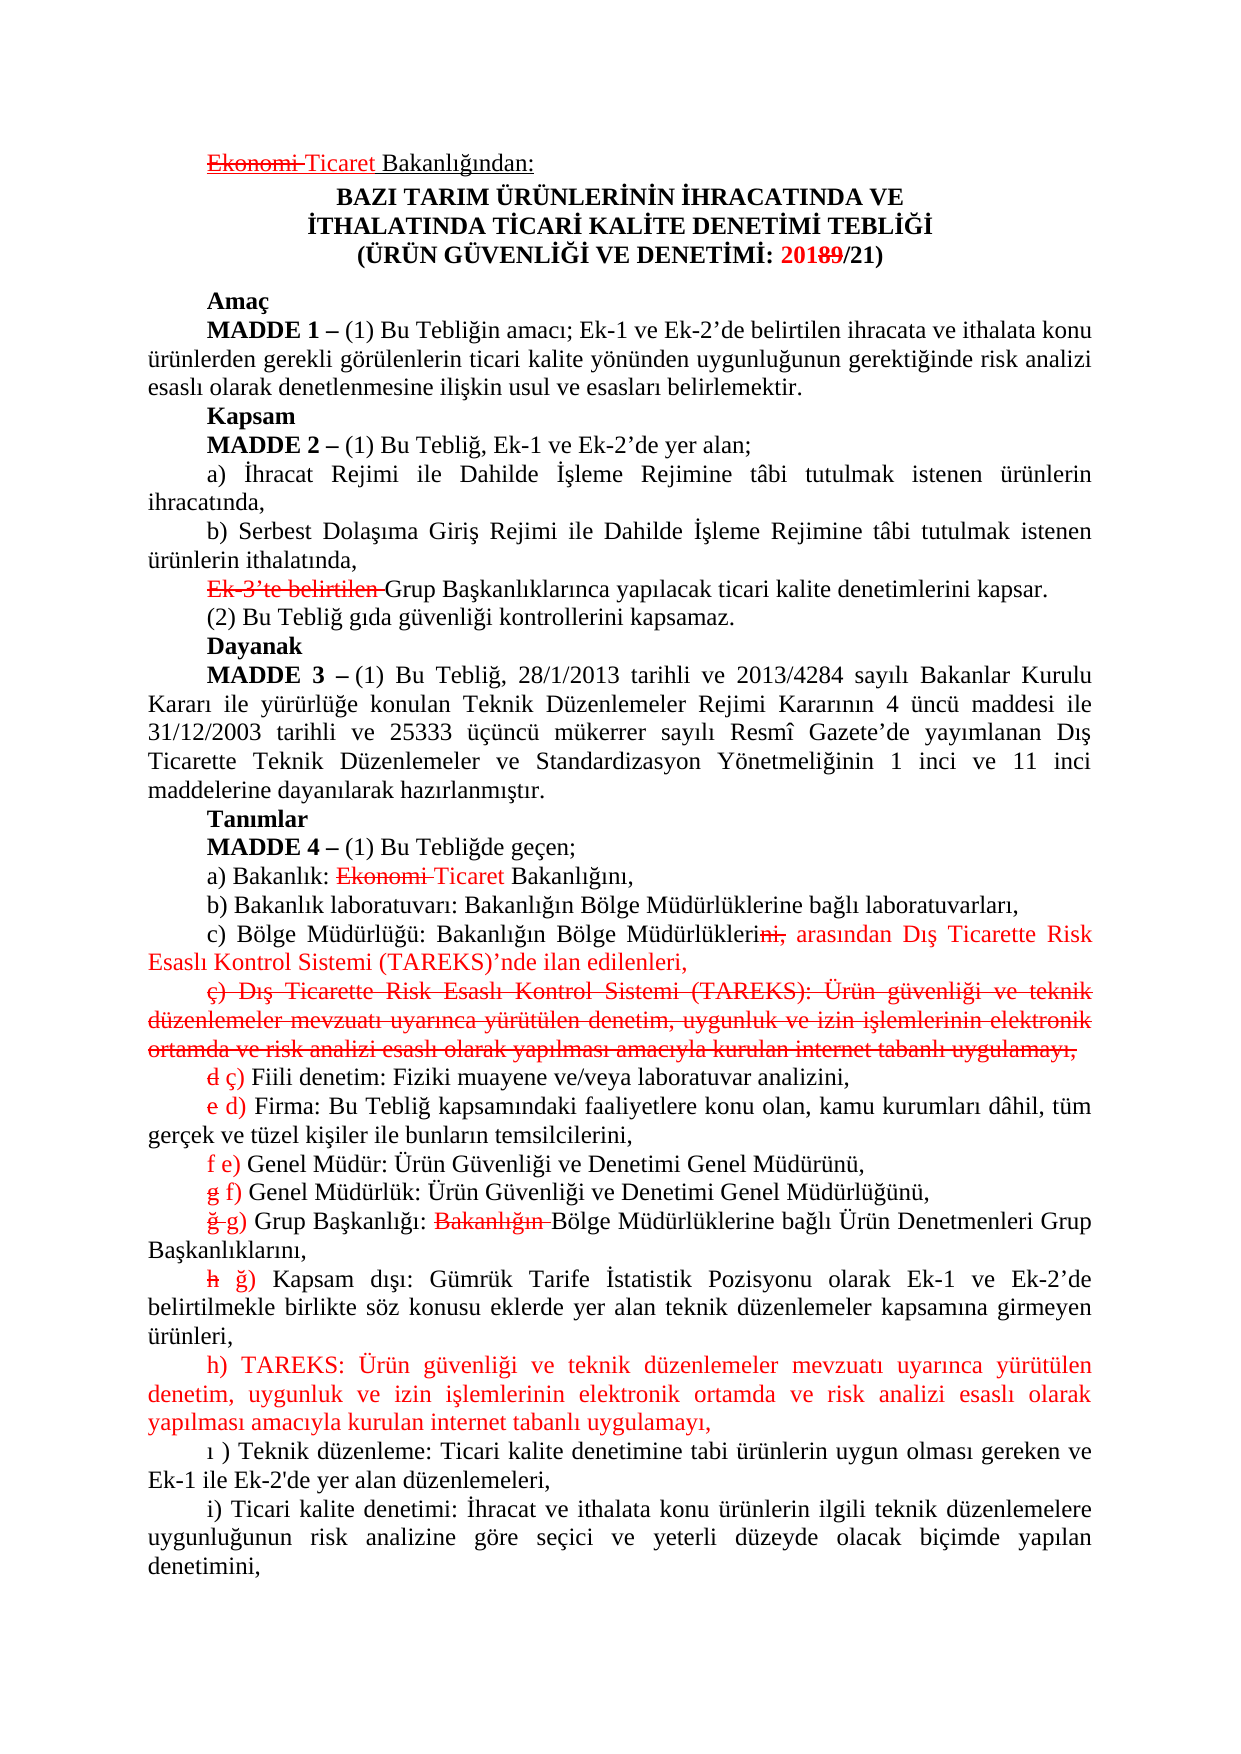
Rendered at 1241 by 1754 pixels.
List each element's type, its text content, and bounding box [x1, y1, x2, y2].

text a) Bakanlık: Ekonomi Ticaret Bakanlığını, [148, 861, 1093, 890]
text (ÜRÜN GÜVENLİĞİ VE DENETİMİ: 20189/21) [148, 240, 1093, 268]
text MADDE 2 – (1) Bu Tebliğ, Ek-1 ve Ek-2’de yer alan; [148, 430, 1093, 459]
text f e) Genel Müdür: Ürün Güvenliği ve Denetimi Genel Müdürünü, [148, 1149, 1093, 1177]
text MADDE 3 – (1) Bu Tebliğ, 28/1/2013 tarihli ve 2013/4284 sayılı Bakanlar Kurulu Kararı ile yürürlüğe konulan Teknik Düzenlemeler Rejimi Kararının 4 üncü maddesi ile 31/12/2003 tarihli ve 25333 üçüncü mükerrer sayılı Resmî Gazete’de yayımlanan Dış Ticarette Teknik Düzenlemeler ve Standardizasyon Yönetmeliğinin 1 inci ve 11 inci maddelerine dayanılarak hazırlanmıştır. [148, 660, 1093, 804]
text Kapsam [148, 401, 1093, 430]
text Amaç [148, 286, 1093, 315]
text Dayanak [148, 631, 1093, 660]
text BAZI TARIM ÜRÜNLERİNİN İHRACATINDA VE [148, 182, 1093, 211]
text ç) Dış Ticarette Risk Esaslı Kontrol Sistemi (TAREKS): Ürün güvenliği ve teknik düzenlemeler mevzuatı uyarınca yürütülen denetim, uygunluk ve izin işlemlerinin elektronik ortamda ve risk analizi esaslı olarak yapılması amacıyla kurulan internet tabanlı uygulamayı, [148, 976, 1093, 1062]
text d ç) Fiili denetim: Fiziki muayene ve/veya laboratuvar analizini, [148, 1062, 1093, 1091]
text i) Ticari kalite denetimi: İhracat ve ithalata konu ürünlerin ilgili teknik düzenlemelere uygunluğunun risk analizine göre seçici ve yeterli düzeyde olacak biçimde yapılan denetimini, [148, 1494, 1093, 1580]
text ğ g) Grup Başkanlığı: Bakanlığın Bölge Müdürlüklerine bağlı Ürün Denetmenleri Grup Başkanlıklarını, [148, 1206, 1093, 1264]
text MADDE 4 – (1) Bu Tebliğde geçen; [148, 832, 1093, 861]
text (2) Bu Tebliğ gıda güvenliği kontrollerini kapsamaz. [148, 602, 1093, 631]
text ı ) Teknik düzenleme: Ticari kalite denetimine tabi ürünlerin uygun olması gereken ve Ek-1 ile Ek-2'de yer alan düzenlemeleri, [148, 1436, 1093, 1494]
text Tanımlar [148, 804, 1093, 832]
text İTHALATINDA TİCARİ KALİTE DENETİMİ TEBLİĞİ [148, 211, 1093, 240]
text a) İhracat Rejimi ile Dahilde İşleme Rejimine tâbi tutulmak istenen ürünlerin ihracatında, [148, 459, 1093, 516]
text c) Bölge Müdürlüğü: Bakanlığın Bölge Müdürlüklerini, arasından Dış Ticarette Risk Esaslı Kontrol Sistemi (TAREKS)’nde ilan edilenleri, [148, 919, 1093, 976]
text h) TAREKS: Ürün güvenliği ve teknik düzenlemeler mevzuatı uyarınca yürütülen denetim, uygunluk ve izin işlemlerinin elektronik ortamda ve risk analizi esaslı olarak yapılması amacıyla kurulan internet tabanlı uygulamayı, [148, 1350, 1093, 1436]
text Ekonomi Ticaret Bakanlığından: [148, 148, 1093, 176]
text b) Bakanlık laboratuvarı: Bakanlığın Bölge Müdürlüklerine bağlı laboratuvarları, [148, 890, 1093, 919]
text e d) Firma: Bu Tebliğ kapsamındaki faaliyetlere konu olan, kamu kurumları dâhil, tüm gerçek ve tüzel kişiler ile bunların temsilcilerini, [148, 1091, 1093, 1149]
text b) Serbest Dolaşıma Giriş Rejimi ile Dahilde İşleme Rejimine tâbi tutulmak istenen ürünlerin ithalatında, [148, 516, 1093, 574]
text MADDE 1 – (1) Bu Tebliğin amacı; Ek-1 ve Ek-2’de belirtilen ihracata ve ithalata konu ürünlerden gerekli görülenlerin ticari kalite yönünden uygunluğunun gerektiğinde risk analizi esaslı olarak denetlenmesine ilişkin usul ve esasları belirlemektir. [148, 315, 1093, 401]
text h ğ) Kapsam dışı: Gümrük Tarife İstatistik Pozisyonu olarak Ek-1 ve Ek-2’de belirtilmekle birlikte söz konusu eklerde yer alan teknik düzenlemeler kapsamına girmeyen ürünleri, [148, 1264, 1093, 1350]
text Ek-3’te belirtilen Grup Başkanlıklarınca yapılacak ticari kalite denetimlerini kapsar. [148, 574, 1093, 602]
text g f) Genel Müdürlük: Ürün Güvenliği ve Denetimi Genel Müdürlüğünü, [148, 1177, 1093, 1206]
